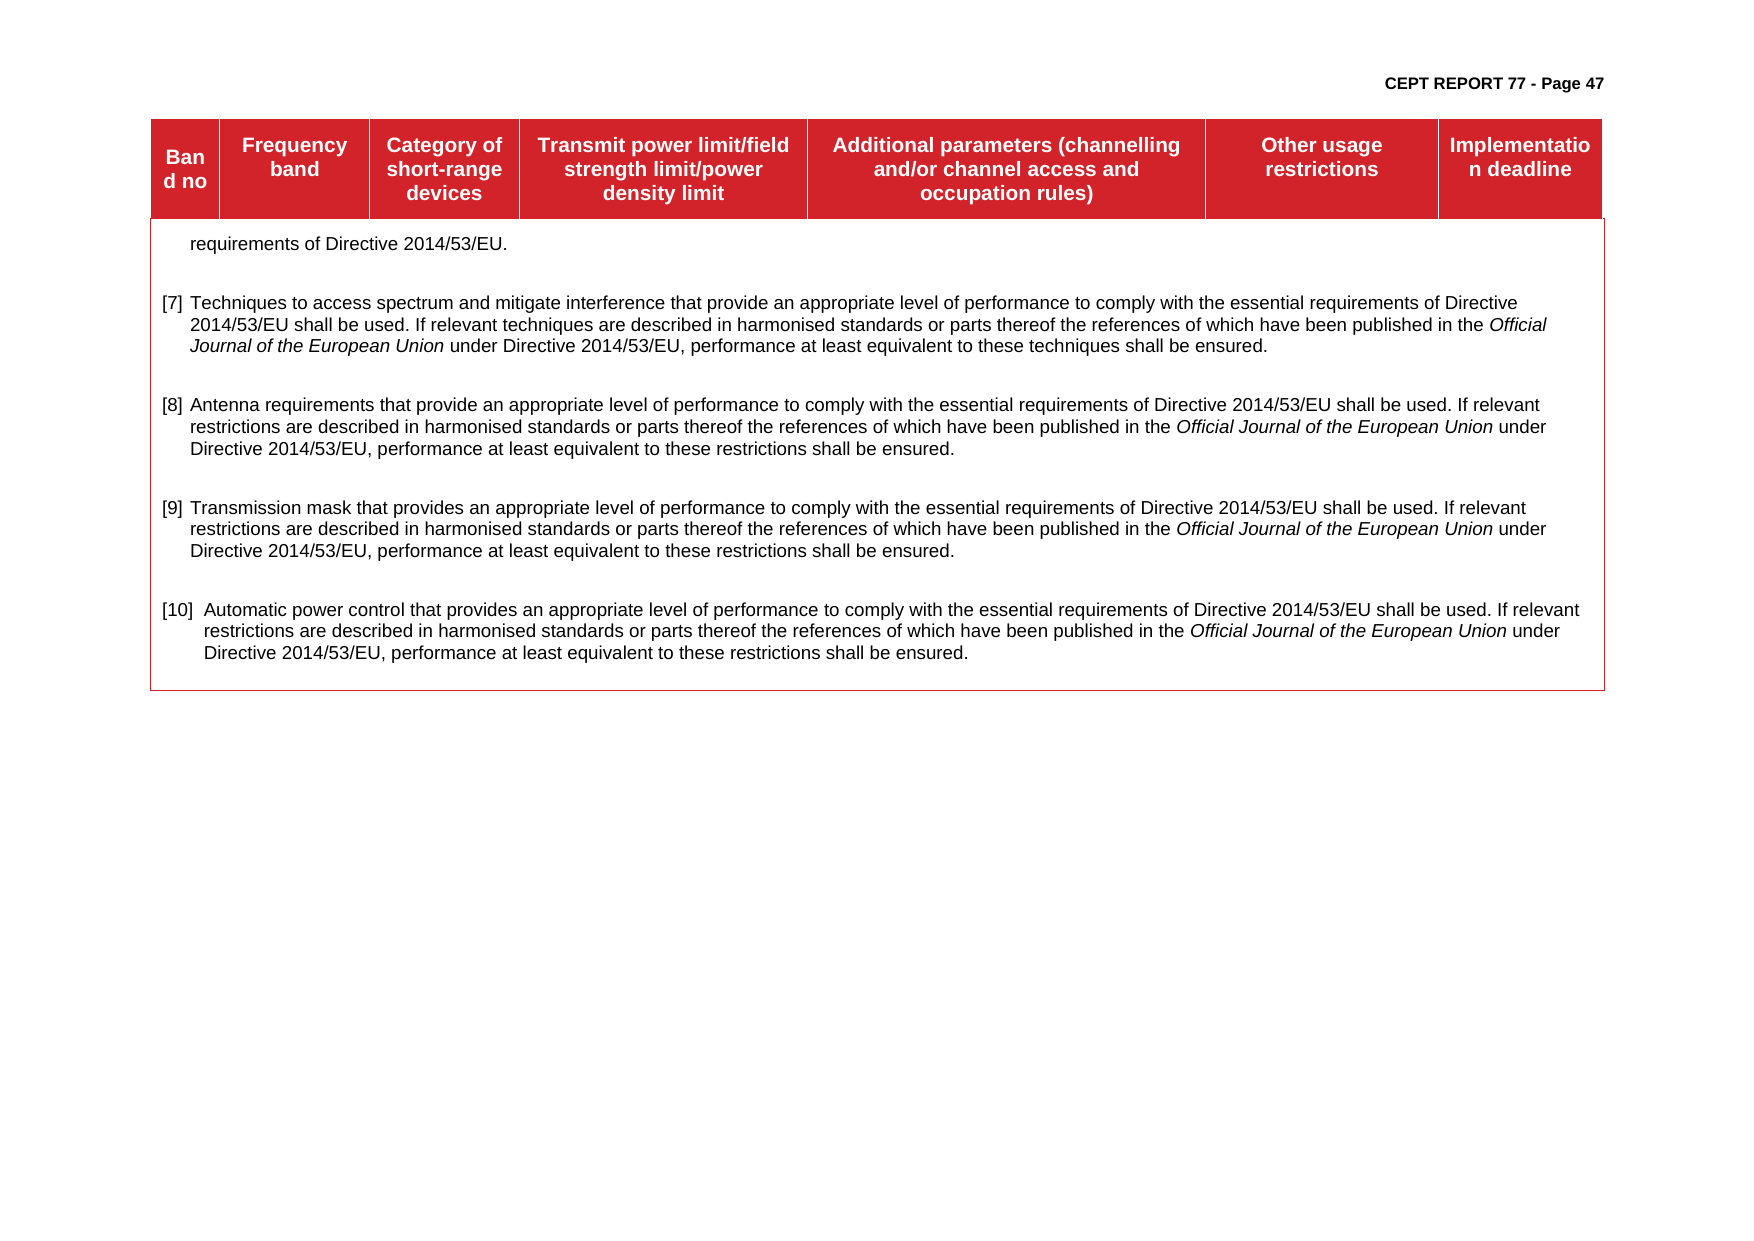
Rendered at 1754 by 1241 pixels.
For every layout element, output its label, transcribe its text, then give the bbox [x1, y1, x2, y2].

table_header Other usage restrictions [1206, 119, 1438, 218]
table_header Category of short-range devices [370, 119, 519, 218]
table_header Transmit power limit/field strength limit/power density limit [520, 119, 807, 218]
table_header Frequency band [220, 119, 369, 218]
table_header Implementation deadline [1439, 119, 1602, 218]
table_cell Applications and devices referred to in Table 2: Other technical requirements and clarifications referred to in Table 2: [151, 219, 1604, 689]
table_header Band no [151, 119, 219, 218]
table_header Additional parameters (channelling and/or channel access and occupation rules) [808, 119, 1205, 218]
